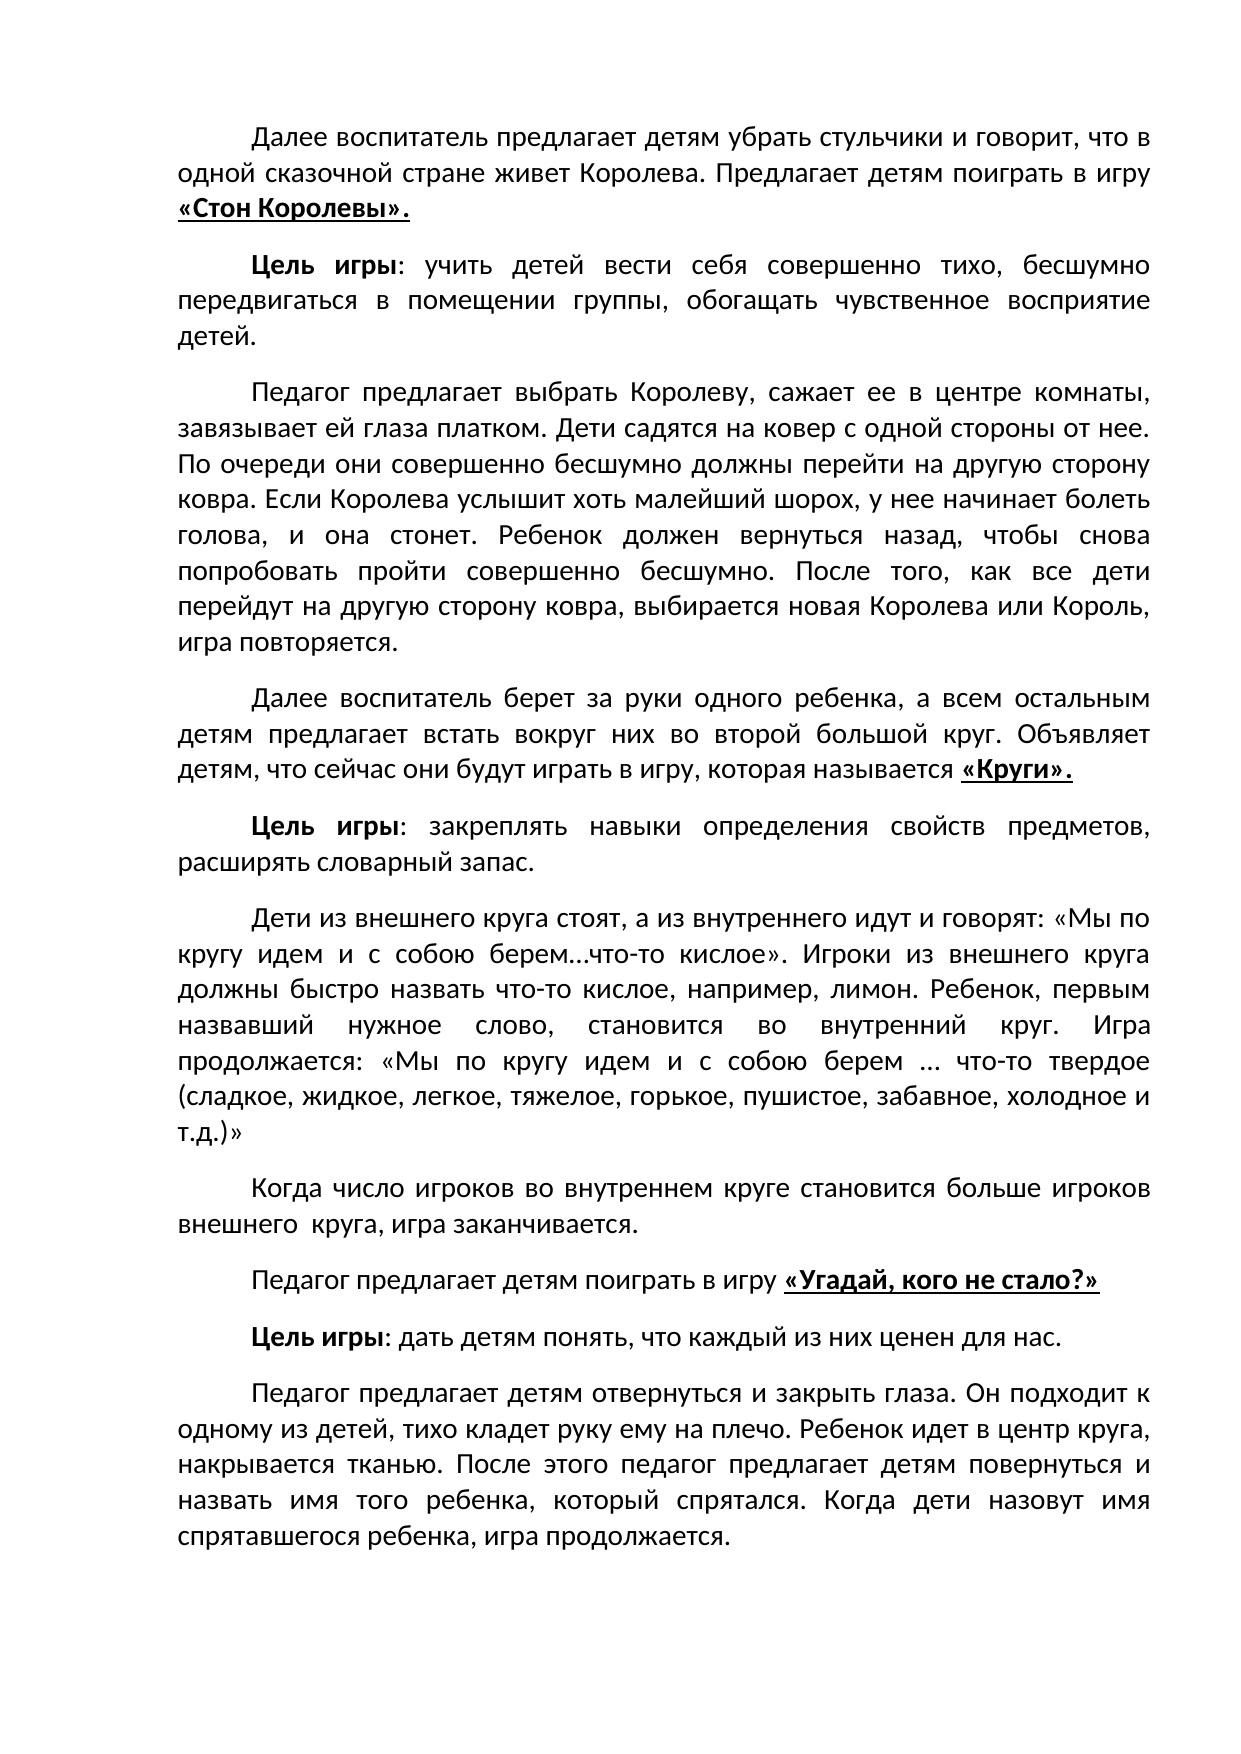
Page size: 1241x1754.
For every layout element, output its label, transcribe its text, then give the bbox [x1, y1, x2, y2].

text Цель игры: учить детей вести себя совершенно тихо, бесшумно передвигаться в помещении группы, обогащать чувственное восприятие детей. [177, 246, 1152, 353]
text Педагог предлагает детям отвернуться и закрыть глаза. Он подходит к одному из детей, тихо кладет руку ему на плечо. Ребенок идет в центр круга, накрывается тканью. После этого педагог предлагает детям повернуться и назвать имя того ребенка, который спрятался. Когда дети назовут имя спрятавшегося ребенка, игра продолжается. [177, 1374, 1152, 1552]
text Цель игры: дать детям понять, что каждый из них ценен для нас. [177, 1318, 1152, 1353]
text Далее воспитатель предлагает детям убрать стульчики и говорит, что в одной сказочной стране живет Королева. Предлагает детям поиграть в игру «Стон Королевы». [177, 118, 1152, 225]
text Цель игры: закреплять навыки определения свойств предметов, расширять словарный запас. [177, 807, 1152, 878]
text Далее воспитатель берет за руки одного ребенка, а всем остальным детям предлагает встать вокруг них во второй большой круг. Объявляет детям, что сейчас они будут играть в игру, которая называется «Круги». [177, 679, 1152, 786]
text Педагог предлагает детям поиграть в игру «Угадай, кого не стало?» [177, 1261, 1152, 1297]
text Педагог предлагает выбрать Королеву, сажает ее в центре комнаты, завязывает ей глаза платком. Дети садятся на ковер с одной стороны от нее. По очереди они совершенно бесшумно должны перейти на другую сторону ковра. Если Королева услышит хоть малейший шорох, у нее начинает болеть голова, и она стонет. Ребенок должен вернуться назад, чтобы снова попробовать пройти совершенно бесшумно. После того, как все дети перейдут на другую сторону ковра, выбирается новая Королева или Король, игра повторяется. [177, 373, 1152, 658]
text Дети из внешнего круга стоят, а из внутреннего идут и говорят: «Мы по кругу идем и с собою берем…что-то кислое». Игроки из внешнего круга должны быстро назвать что-то кислое, например, лимон. Ребенок, первым назвавший нужное слово, становится во внутренний круг. Игра продолжается: «Мы по кругу идем и с собою берем … что-то твердое (сладкое, жидкое, легкое, тяжелое, горькое, пушистое, забавное, холодное и т.д.)» [177, 899, 1152, 1148]
text Когда число игроков во внутреннем круге становится больше игроков внешнего круга, игра заканчивается. [177, 1169, 1152, 1241]
